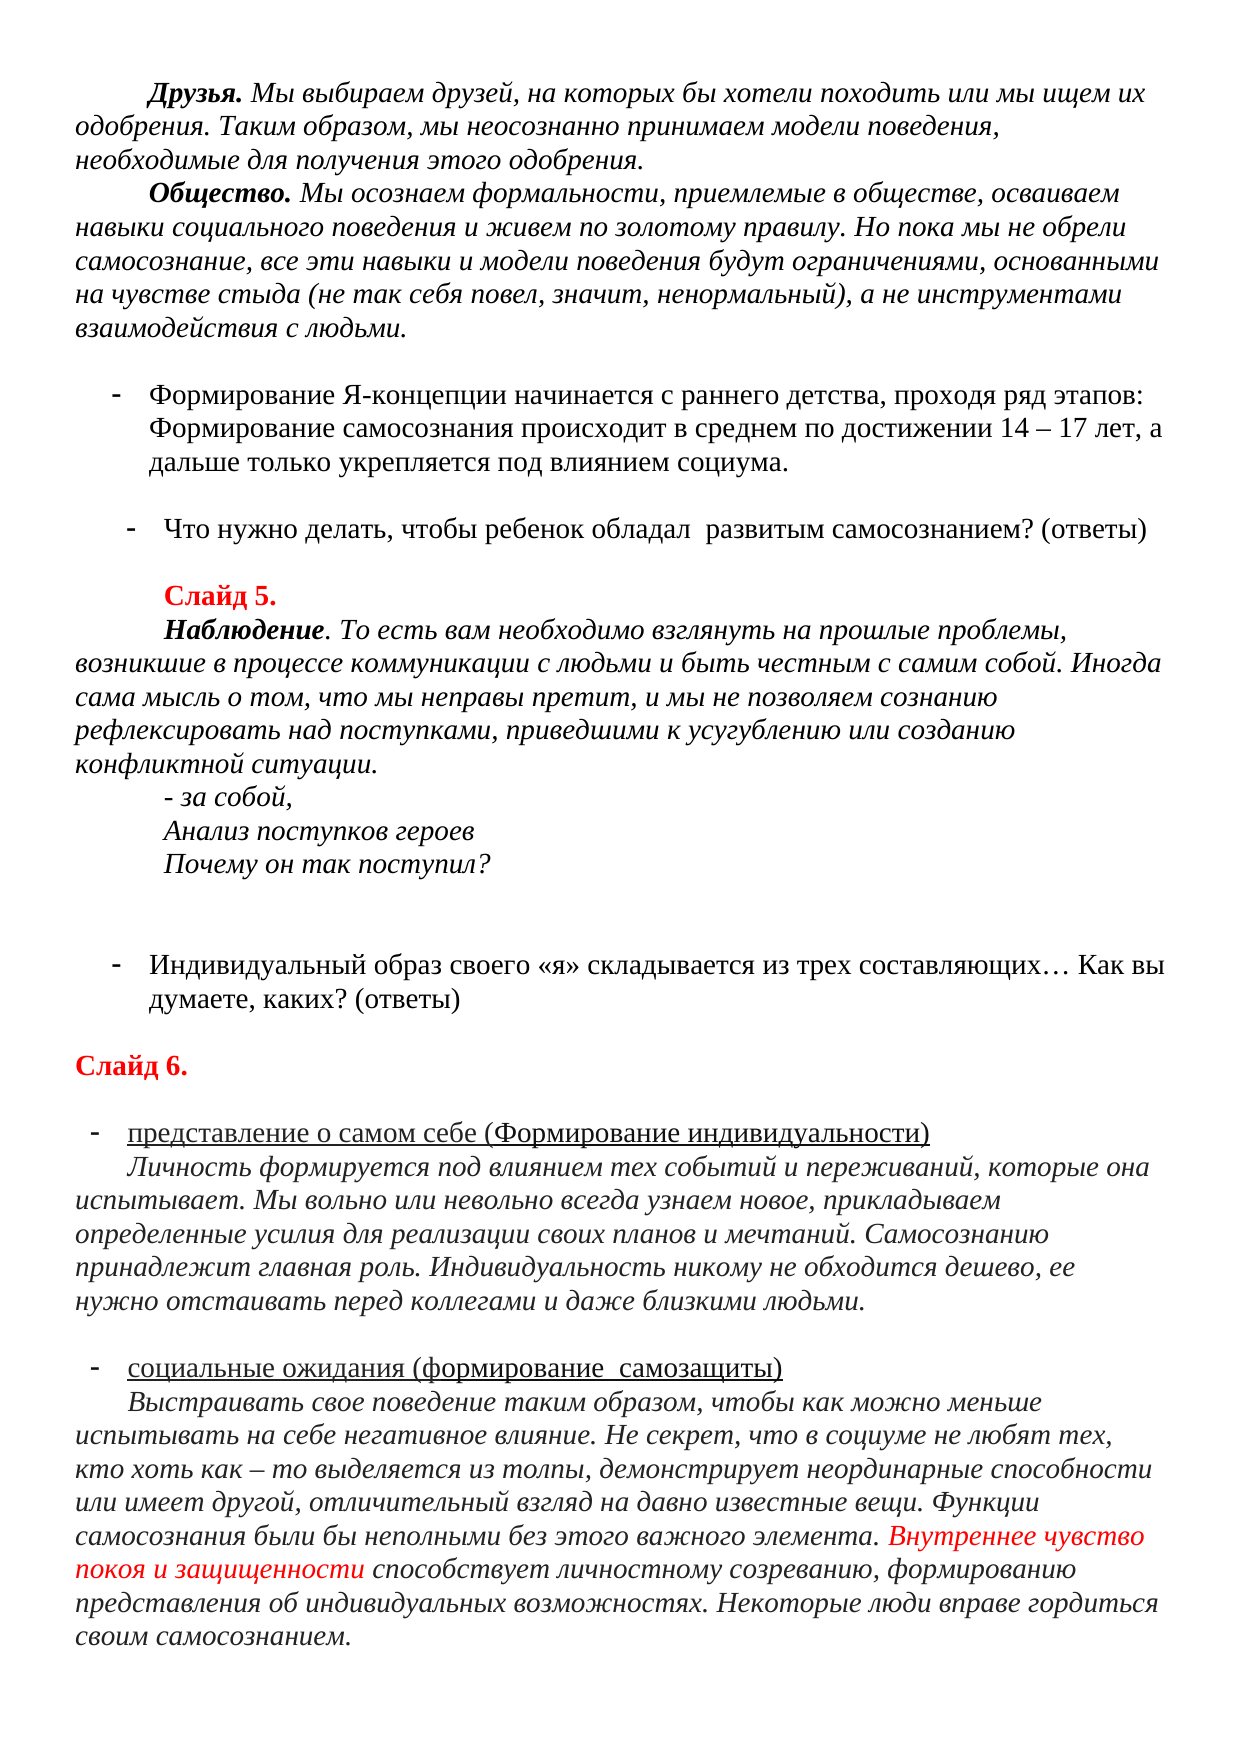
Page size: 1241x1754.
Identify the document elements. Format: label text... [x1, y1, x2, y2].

list Что нужно делать, чтобы ребенок обладал развитым самосознанием? (ответы) [126, 511, 1165, 545]
text Анализ поступков героев [75, 813, 1165, 847]
text Выстраивать свое поведение таким образом, чтобы как можно меньше испытывать на себе негативное влияние. Не секрет, что в социуме не любят тех, кто хоть как – то выделяется из толпы, демонстрирует неординарные способности или имеет другой, отличительный взгляд на давно известные вещи. Функции самосознания были бы неполными без этого важного элемента. Внутреннее чувство покоя и защищенности способствует личностному созреванию, формированию представления об индивидуальных возможностях. Некоторые люди вправе гордиться своим самосознанием. [75, 1384, 1165, 1652]
text Общество. Мы осознаем формальности, приемлемые в обществе, осваиваем навыки социального поведения и живем по золотому правилу. Но пока мы не обрели самосознание, все эти навыки и модели поведения будут ограничениями, основанными на чувстве стыда (не так себя повел, значит, ненормальный), а не инструментами взаимодействия с людьми. [75, 176, 1165, 343]
list социальные ожидания (формирование самозащиты) [90, 1350, 1165, 1384]
text Наблюдение. То есть вам необходимо взглянуть на прошлые проблемы, возникшие в процессе коммуникации с людьми и быть честным с самим собой. Иногда сама мысль о том, что мы неправы претит, и мы не позволяем сознанию рефлексировать над поступками, приведшими к усугублению или созданию конфликтной ситуации. [75, 612, 1165, 779]
text Слайд 5. [75, 578, 1165, 612]
text Личность формируется под влиянием тех событий и переживаний, которые она испытывает. Мы вольно или невольно всегда узнаем новое, прикладываем определенные усилия для реализации своих планов и мечтаний. Самосознанию принадлежит главная роль. Индивидуальность никому не обходится дешево, ее нужно отстаивать перед коллегами и даже близкими людьми. [75, 1149, 1165, 1316]
text - за собой, [75, 779, 1165, 813]
text Друзья. Мы выбираем друзей, на которых бы хотели походить или мы ищем их одобрения. Таким образом, мы неосознанно принимаем модели поведения, необходимые для получения этого одобрения. [75, 75, 1165, 176]
list Формирование Я-концепции начинается с раннего детства, проходя ряд этапов: Формирование самосознания происходит в среднем по достижении 14 – 17 лет, а дальше только укрепляется под влиянием социума. [111, 377, 1165, 478]
text Почему он так поступил? [75, 847, 1165, 880]
list Индивидуальный образ своего «я» складывается из трех составляющих… Как вы думаете, каких? (ответы) [111, 947, 1165, 1014]
text Слайд 6. [75, 1048, 1165, 1082]
list представление о самом себе (Формирование индивидуальности) [90, 1115, 1165, 1149]
